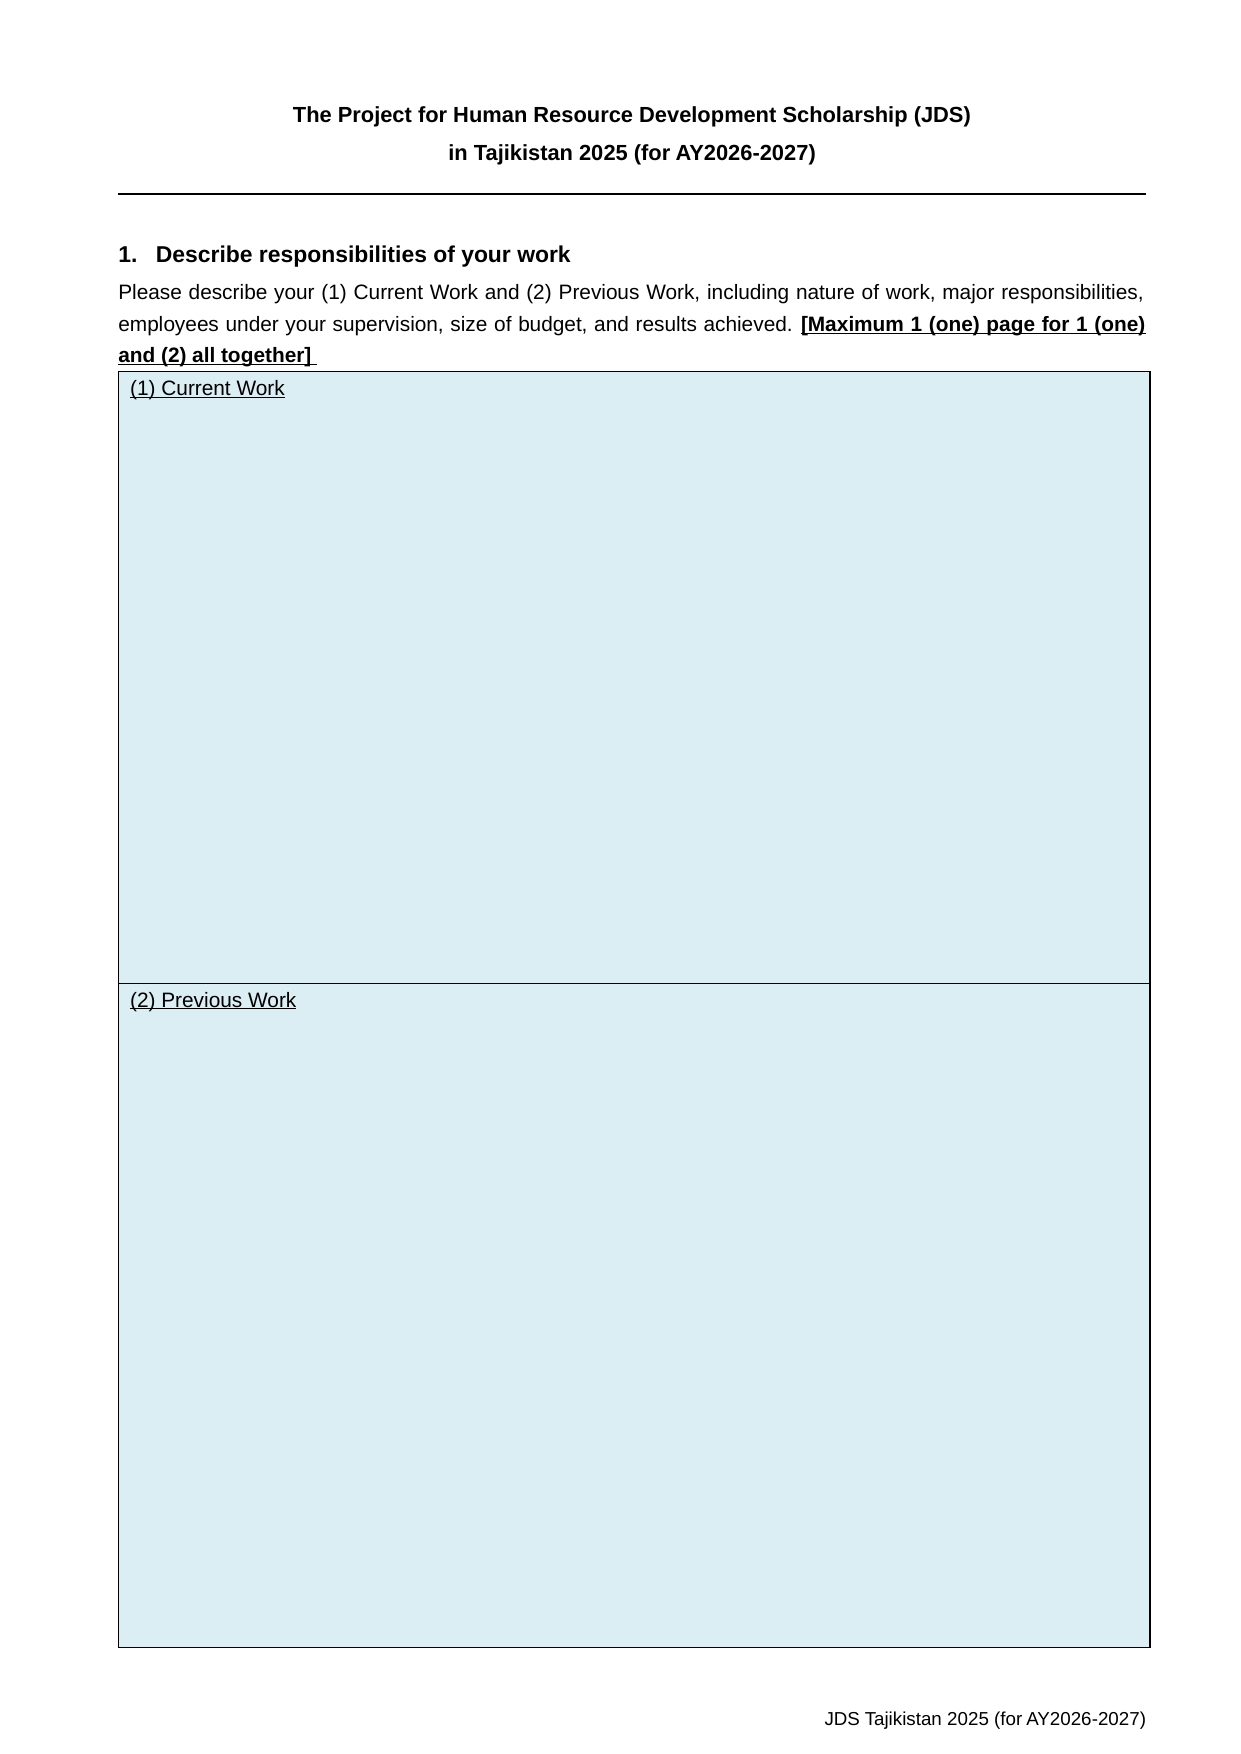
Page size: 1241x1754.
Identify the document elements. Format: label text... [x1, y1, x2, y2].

list Describe responsibilities of your work [118, 238, 1146, 270]
text The Project for Human Resource Development Scholarship (JDS) [118, 98, 1146, 130]
table_cell (2) Previous Work [119, 984, 1149, 1647]
text in Tajikistan 2025 (for AY2026-2027) [118, 136, 1146, 193]
text Please describe your (1) Current Work and (2) Previous Work, including nature of work, major responsibilities, employees under your supervision, size of budget, and results achieved. [Maximum 1 (one) page for 1 (one) and (2) all together] [118, 276, 1146, 371]
table_header (1) Current Work [119, 372, 1149, 983]
